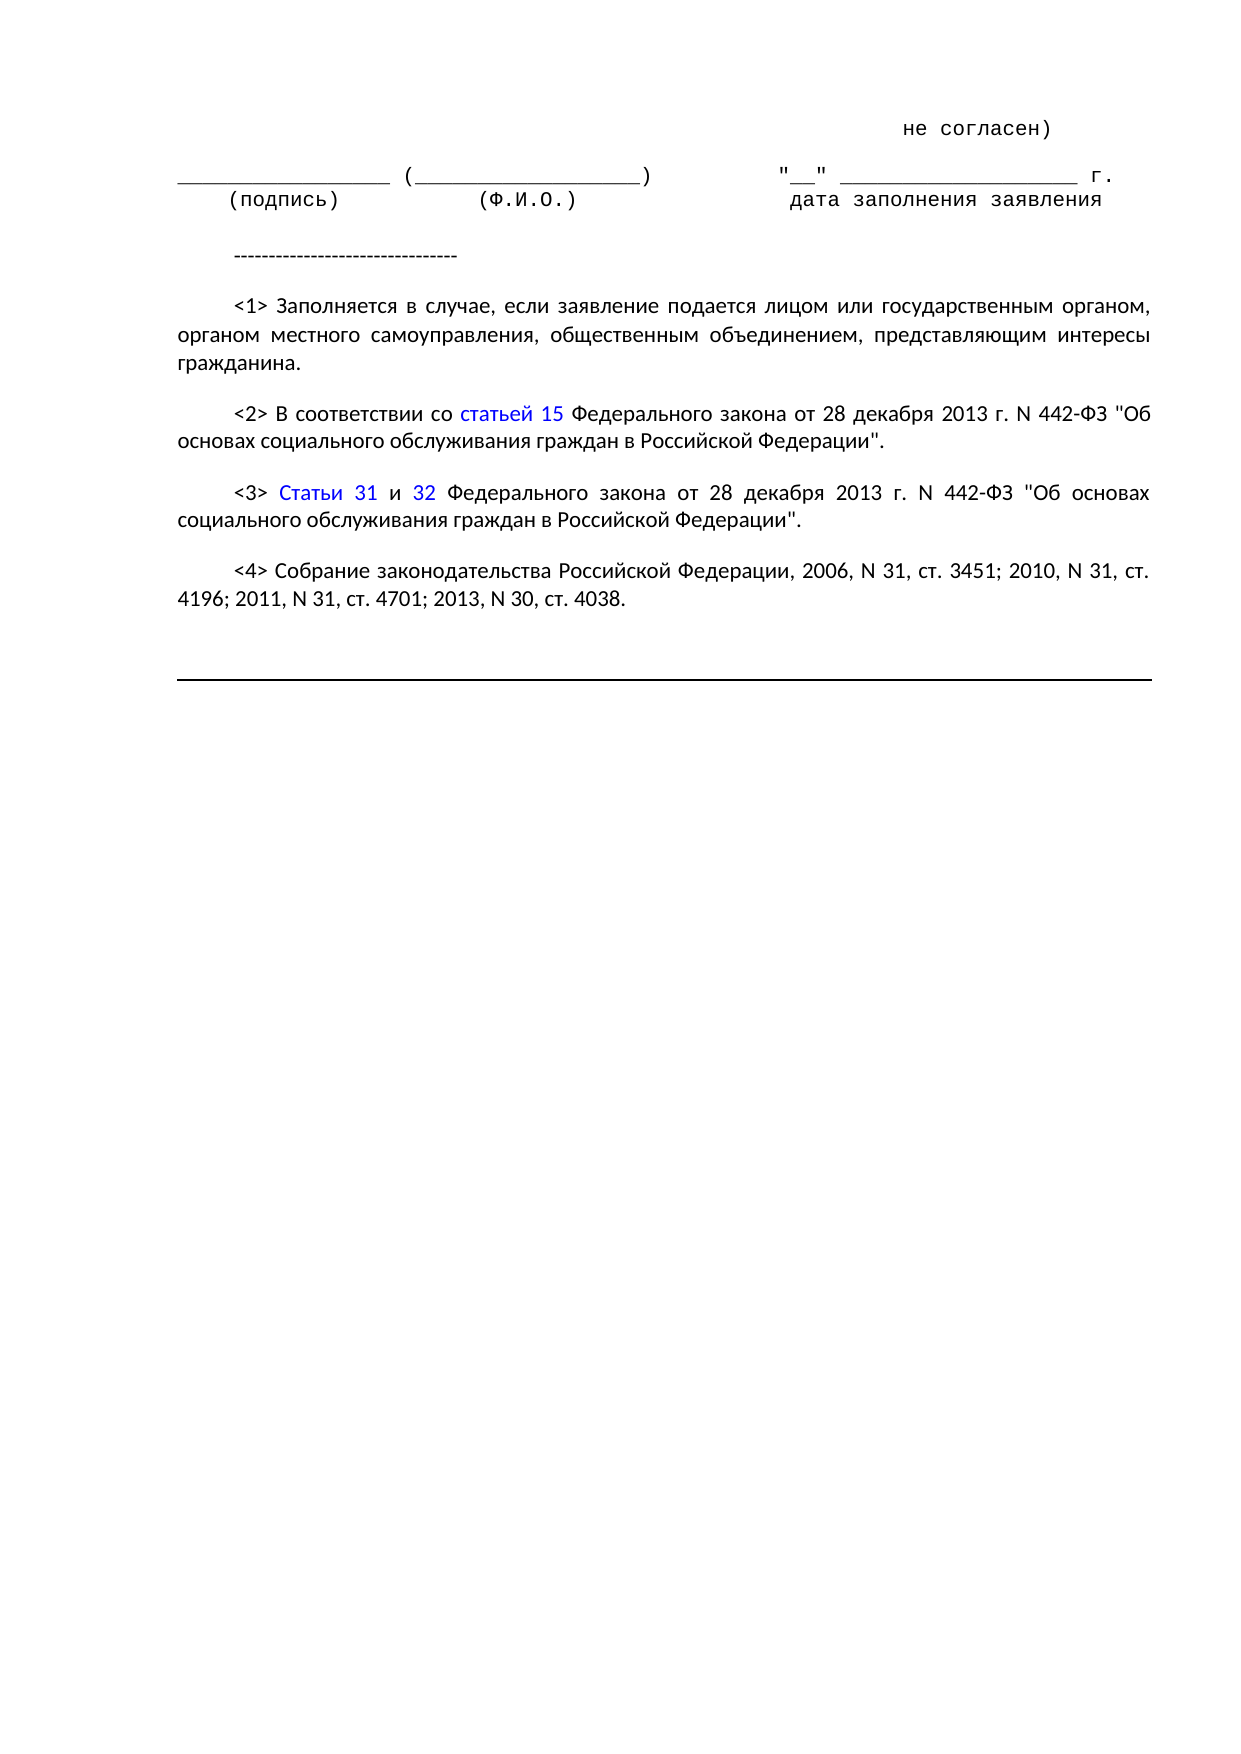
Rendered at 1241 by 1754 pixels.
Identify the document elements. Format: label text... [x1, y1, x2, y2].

text (подпись) (Ф.И.О.) дата заполнения заявления [177, 189, 1152, 213]
text -------------------------------- [177, 241, 1152, 269]
text не согласен) [177, 118, 1152, 142]
text <2> В соответствии со статьей 15 Федерального закона от 28 декабря 2013 г. N 442-ФЗ "Об основах социального обслуживания граждан в Российской Федерации". [177, 399, 1152, 455]
text <4> Собрание законодательства Российской Федерации, 2006, N 31, ст. 3451; 2010, N 31, ст. 4196; 2011, N 31, ст. 4701; 2013, N 30, ст. 4038. [177, 557, 1152, 613]
text <3> Статьи 31 и 32 Федерального закона от 28 декабря 2013 г. N 442-ФЗ "Об основах социального обслуживания граждан в Российской Федерации". [177, 478, 1152, 534]
text <1> Заполняется в случае, если заявление подается лицом или государственным органом, органом местного самоуправления, общественным объединением, представляющим интересы гражданина. [177, 292, 1152, 376]
text _________________ (__________________) "__" ___________________ г. [177, 165, 1152, 189]
